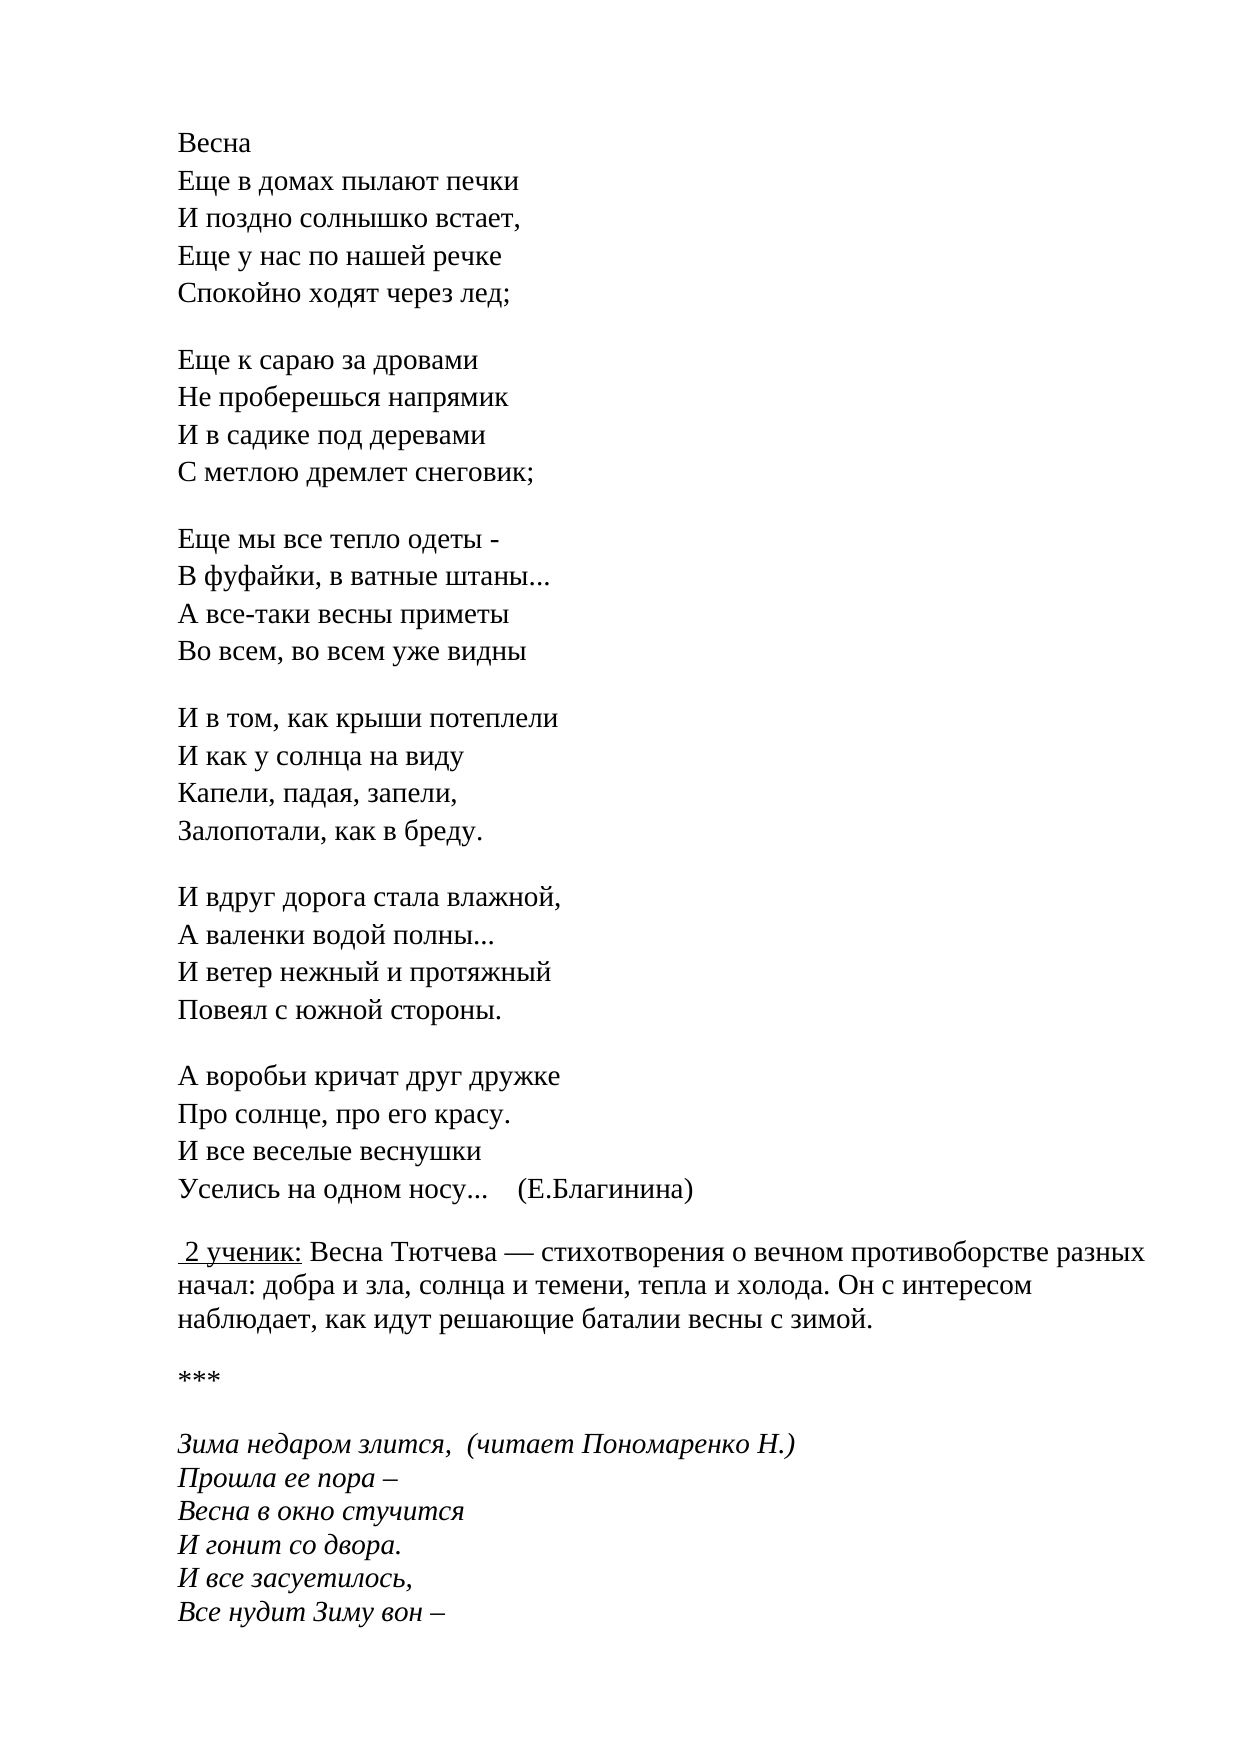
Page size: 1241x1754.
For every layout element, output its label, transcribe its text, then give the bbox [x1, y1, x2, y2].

text 2 ученик: Весна Тютчева — стихотворения о вечном противоборстве разных начал: добра и зла, солнца и темени, тепла и холода. Он с интересом наблюдает, как идут решающие баталии весны с зимой. [177, 1234, 1152, 1334]
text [177, 1426, 1152, 1627]
text А воробьи кричат друг дружке Про солнце, про его красу. И все веселые веснушки Уселись на одном носу... (Е.Благинина) [177, 1054, 1152, 1204]
text Еще мы все тепло одеты - В фуфайки, в ватные штаны... А все-таки весны приметы Во всем, во всем уже видны [177, 517, 1152, 667]
text *** [177, 1363, 1152, 1397]
text Весна [177, 118, 1152, 159]
text Еще в домах пылают печки И поздно солнышко встает, Еще у нас по нашей речке Спокойно ходят через лед; [177, 159, 1152, 309]
text Еще к сараю за дровами Не проберешься напрямик И в садике под деревами С метлою дремлет снеговик; [177, 338, 1152, 488]
text И в том, как крыши потеплели И как у солнца на виду Капели, падая, запели, Залопотали, как в бреду. [177, 696, 1152, 846]
text И вдруг дорога стала влажной, А валенки водой полны... И ветер нежный и протяжный Повеял с южной стороны. [177, 875, 1152, 1025]
